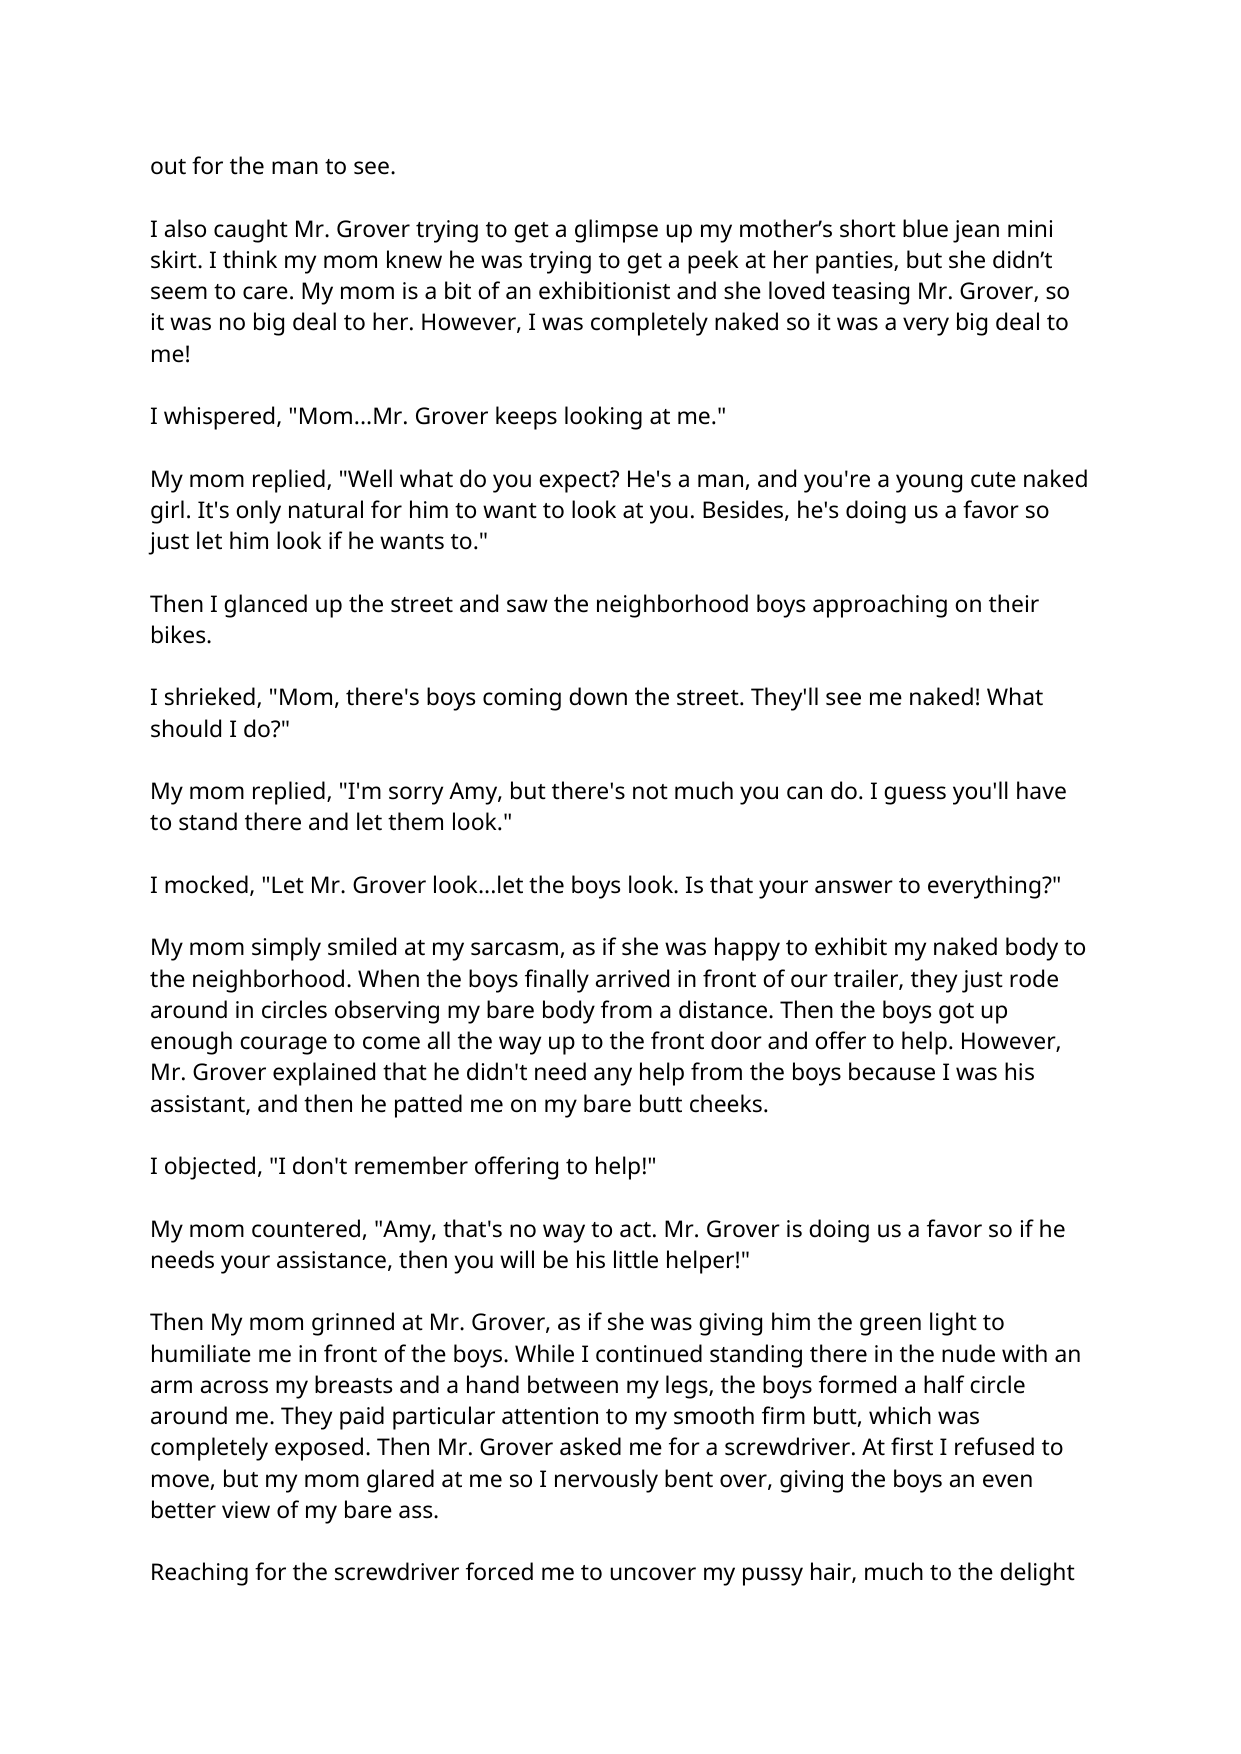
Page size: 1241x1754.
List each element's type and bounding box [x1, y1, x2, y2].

text [150, 150, 1090, 1587]
